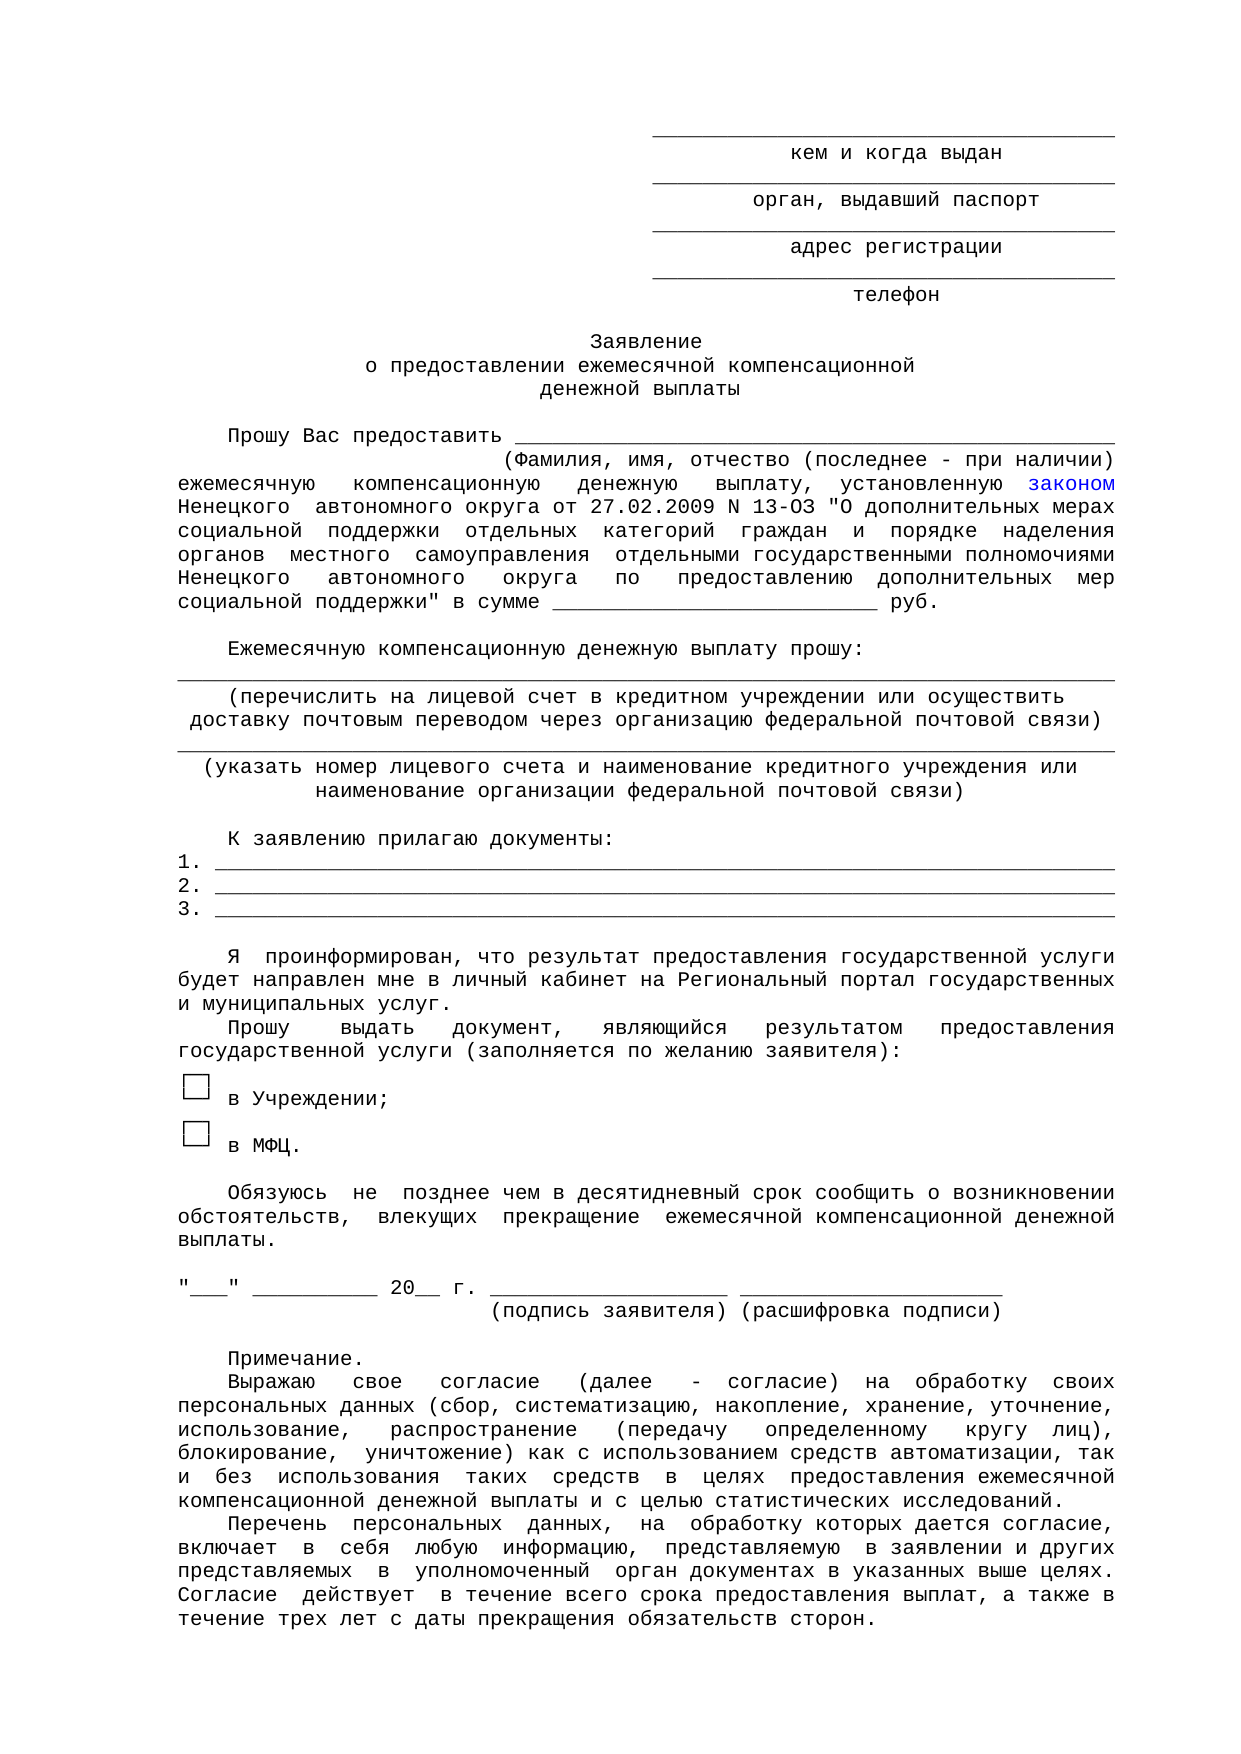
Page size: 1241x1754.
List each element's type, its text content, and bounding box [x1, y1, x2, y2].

text 1. ________________________________________________________________________ [177, 851, 1152, 875]
text _____________________________________ [177, 260, 1152, 284]
text доставку почтовым переводом через организацию федеральной почтовой связи) [177, 709, 1152, 733]
text Прошу выдать документ, являющийся результатом предоставления [177, 1017, 1152, 1040]
text Я проинформирован, что результат предоставления государственной услуги [177, 946, 1152, 969]
text выплаты. [177, 1229, 1152, 1253]
text использование, распространение (передачу определенному кругу лиц), [177, 1419, 1152, 1442]
text ежемесячную компенсационную денежную выплату, установленную законом [177, 473, 1152, 496]
text К заявлению прилагаю документы: [177, 827, 1152, 851]
text органов местного самоуправления отдельными государственными полномочиями [177, 544, 1152, 567]
text ┌─┐ [177, 1064, 1152, 1088]
text включает в себя любую информацию, представляемую в заявлении и других [177, 1537, 1152, 1561]
text обстоятельств, влекущих прекращение ежемесячной компенсационной денежной [177, 1206, 1152, 1229]
text блокирование, уничтожение) как с использованием средств автоматизации, так [177, 1442, 1152, 1466]
text ___________________________________________________________________________ [177, 662, 1152, 686]
text (Фамилия, имя, отчество (последнее - при наличии) [177, 449, 1152, 473]
text ┌─┐ [177, 1111, 1152, 1135]
text адрес регистрации [177, 236, 1152, 260]
text будет направлен мне в личный кабинет на Региональный портал государственных [177, 969, 1152, 993]
text 3. ________________________________________________________________________ [177, 898, 1152, 922]
text и муниципальных услуг. [177, 993, 1152, 1017]
text кем и когда выдан [177, 142, 1152, 165]
text └─┘ в Учреждении; [177, 1088, 1152, 1111]
text Ненецкого автономного округа по предоставлению дополнительных мер [177, 567, 1152, 591]
text _____________________________________ [177, 118, 1152, 142]
text └─┘ в МФЦ. [177, 1135, 1152, 1158]
text _____________________________________ [177, 165, 1152, 189]
text орган, выдавший паспорт [177, 189, 1152, 213]
text представляемых в уполномоченный орган документах в указанных выше целях. [177, 1561, 1152, 1584]
text Выражаю свое согласие (далее - согласие) на обработку своих [177, 1371, 1152, 1395]
text Согласие действует в течение всего срока предоставления выплат, а также в [177, 1584, 1152, 1608]
text денежной выплаты [177, 378, 1152, 402]
text (указать номер лицевого счета и наименование кредитного учреждения или [177, 757, 1152, 780]
text социальной поддержки" в сумме __________________________ руб. [177, 591, 1152, 615]
text _____________________________________ [177, 213, 1152, 236]
text наименование организации федеральной почтовой связи) [177, 780, 1152, 804]
text Прошу Вас предоставить ________________________________________________ [177, 426, 1152, 449]
text (перечислить на лицевой счет в кредитном учреждении или осуществить [177, 686, 1152, 709]
text Заявление [177, 331, 1152, 354]
text государственной услуги (заполняется по желанию заявителя): [177, 1040, 1152, 1064]
text Ежемесячную компенсационную денежную выплату прошу: [177, 638, 1152, 662]
text Перечень персональных данных, на обработку которых дается согласие, [177, 1513, 1152, 1537]
text персональных данных (сбор, систематизацию, накопление, хранение, уточнение, [177, 1395, 1152, 1419]
text ___________________________________________________________________________ [177, 733, 1152, 757]
text Обязуюсь не позднее чем в десятидневный срок сообщить о возникновении [177, 1182, 1152, 1206]
text (подпись заявителя) (расшифровка подписи) [177, 1300, 1152, 1324]
text телефон [177, 284, 1152, 307]
text о предоставлении ежемесячной компенсационной [177, 354, 1152, 378]
text Ненецкого автономного округа от 27.02.2009 N 13-ОЗ "О дополнительных мерах [177, 496, 1152, 520]
text течение трех лет с даты прекращения обязательств сторон. [177, 1608, 1152, 1631]
text социальной поддержки отдельных категорий граждан и порядке наделения [177, 520, 1152, 544]
text компенсационной денежной выплаты и с целью статистических исследований. [177, 1489, 1152, 1513]
text и без использования таких средств в целях предоставления ежемесячной [177, 1466, 1152, 1489]
text Примечание. [177, 1348, 1152, 1371]
text "___" __________ 20__ г. ___________________ _____________________ [177, 1277, 1152, 1300]
text 2. ________________________________________________________________________ [177, 875, 1152, 898]
